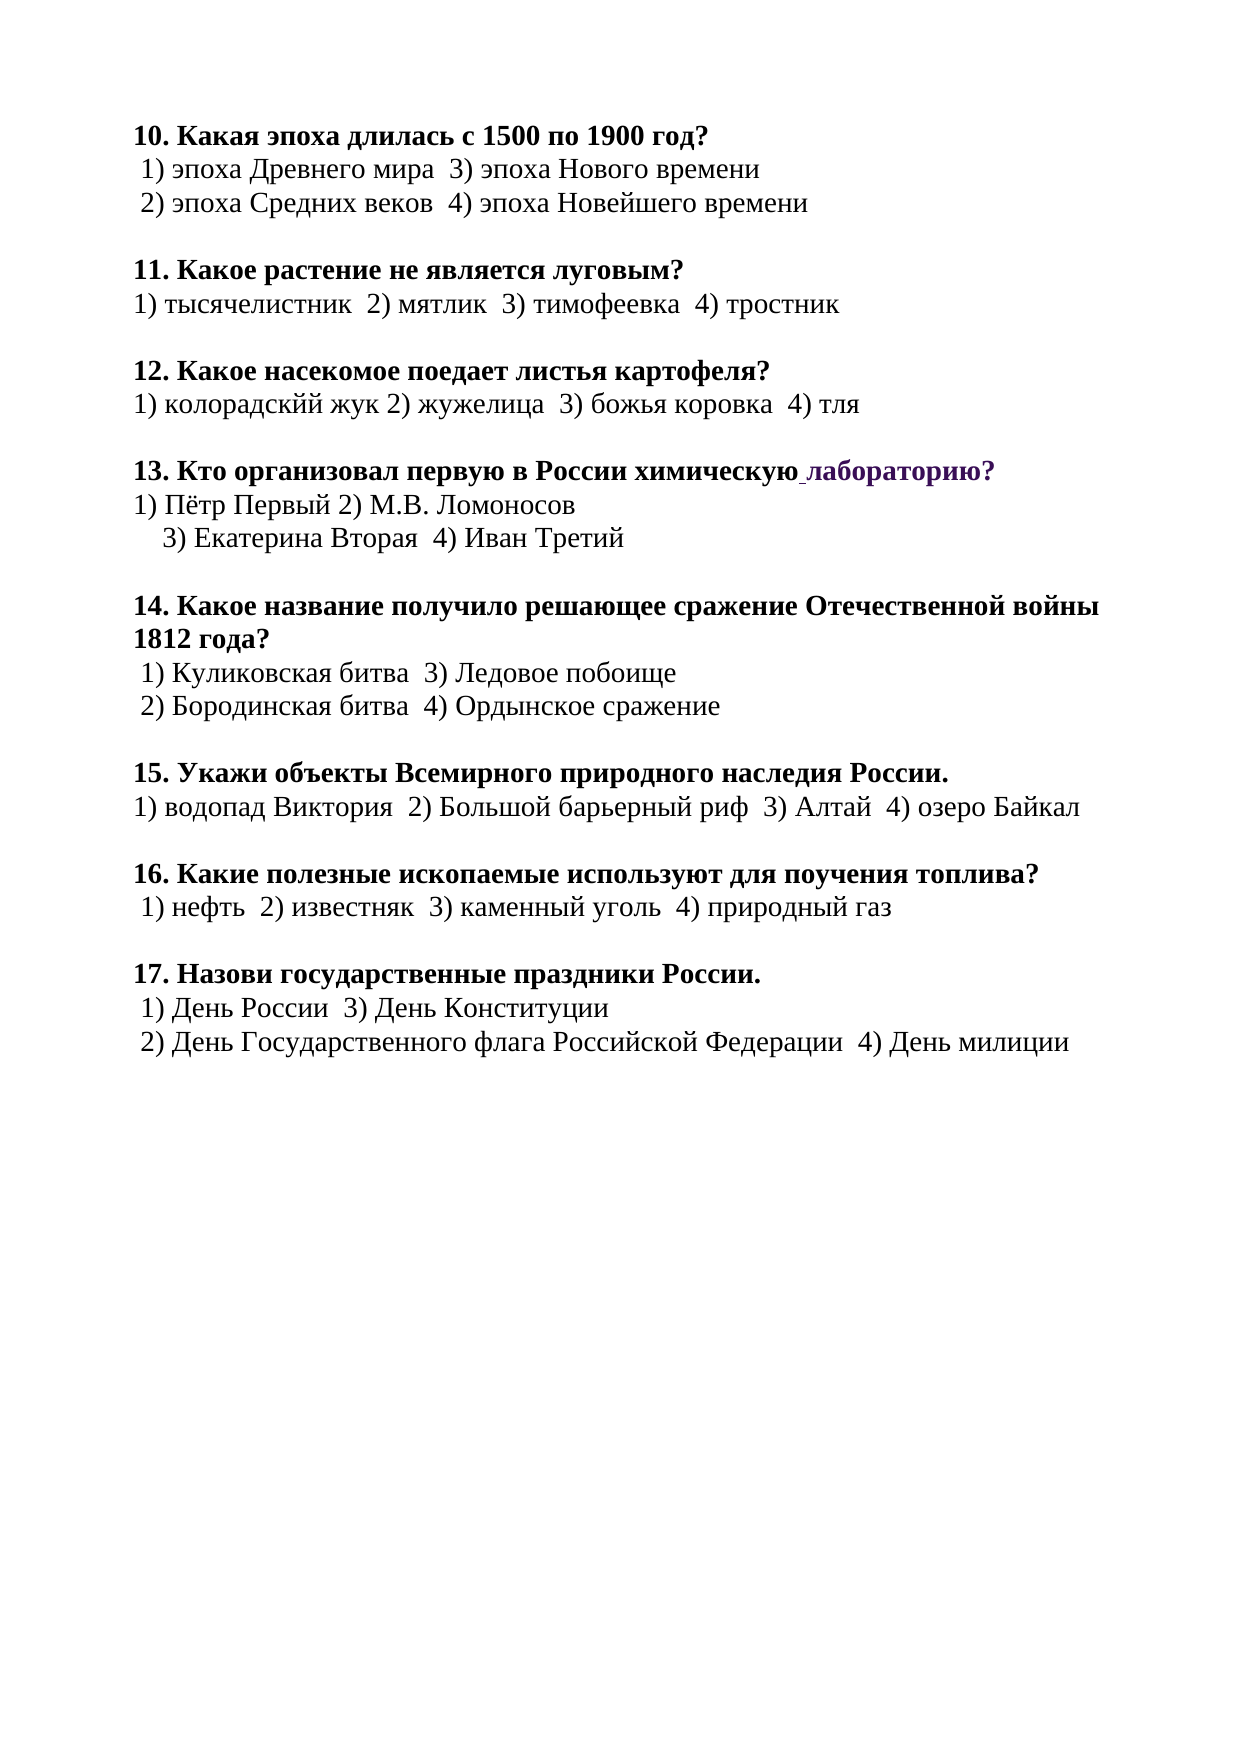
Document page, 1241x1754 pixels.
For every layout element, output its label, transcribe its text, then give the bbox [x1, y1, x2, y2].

text 3) Екатерина Вторая ⁮ 4) Иван Третий [133, 521, 1152, 554]
text ⁮1) тысячелистник ⁮ 2) мятлик ⁮ 3) тимофеевка ⁮ 4) тростник [133, 286, 1152, 319]
text ⁮1) колорадскйй жук ⁮2) жужелица ⁮ 3) божья коровка ⁮ 4) тля [133, 386, 1152, 420]
text ⁮1) Пётр Первый ⁮2) М.В. Ломоносов ⁮ [133, 487, 1152, 521]
text 12. Какое насекомое поедает листья картофеля? [133, 353, 1152, 386]
text ⁮1) водопад Виктория ⁮ 2) Большой барьерный риф ⁮ 3) Алтай ⁮ 4) озеро Байкал [133, 789, 1152, 822]
text 10. Какая эпоха длилась с 1500 по 1900 год? [133, 118, 1152, 152]
text ⁮ 2) День Государственного флага Российской Федерации ⁮ 4) День милиции [133, 1024, 1152, 1057]
text 11. Какое растение не является луговым? [133, 252, 1152, 286]
text 16. Какие полезные ископаемые используют для поучения топлива? [133, 856, 1152, 889]
text ⁮ 1) нефть ⁮ 2) известняк ⁮ 3) каменный уголь ⁮ 4) природный газ [133, 889, 1152, 923]
text 13. Кто организовал первую в России химическую лабораторию? [133, 453, 1152, 487]
text ⁮ 1) День России ⁮ 3) День Конституции [133, 990, 1152, 1024]
text 14. Какое название получило решающее сражение Отечественной войны 1812 года? [133, 588, 1152, 655]
text ⁮ 1) эпоха Древнего мира ⁮ 3) эпоха Нового времени [133, 152, 1152, 185]
text 17. Назови государственные праздники России. [133, 957, 1152, 990]
text ⁮ 2) Бородинская битва ⁮ 4) Ордынское сражение [133, 688, 1152, 722]
text ⁮ 1) Куликовская битва ⁮ 3) Ледовое побоище [133, 655, 1152, 688]
text 15. Укажи объекты Всемирного природного наследия России. [133, 755, 1152, 789]
text ⁮ 2) эпоха Средних веков ⁮ 4) эпоха Новейшего времени [133, 185, 1152, 219]
